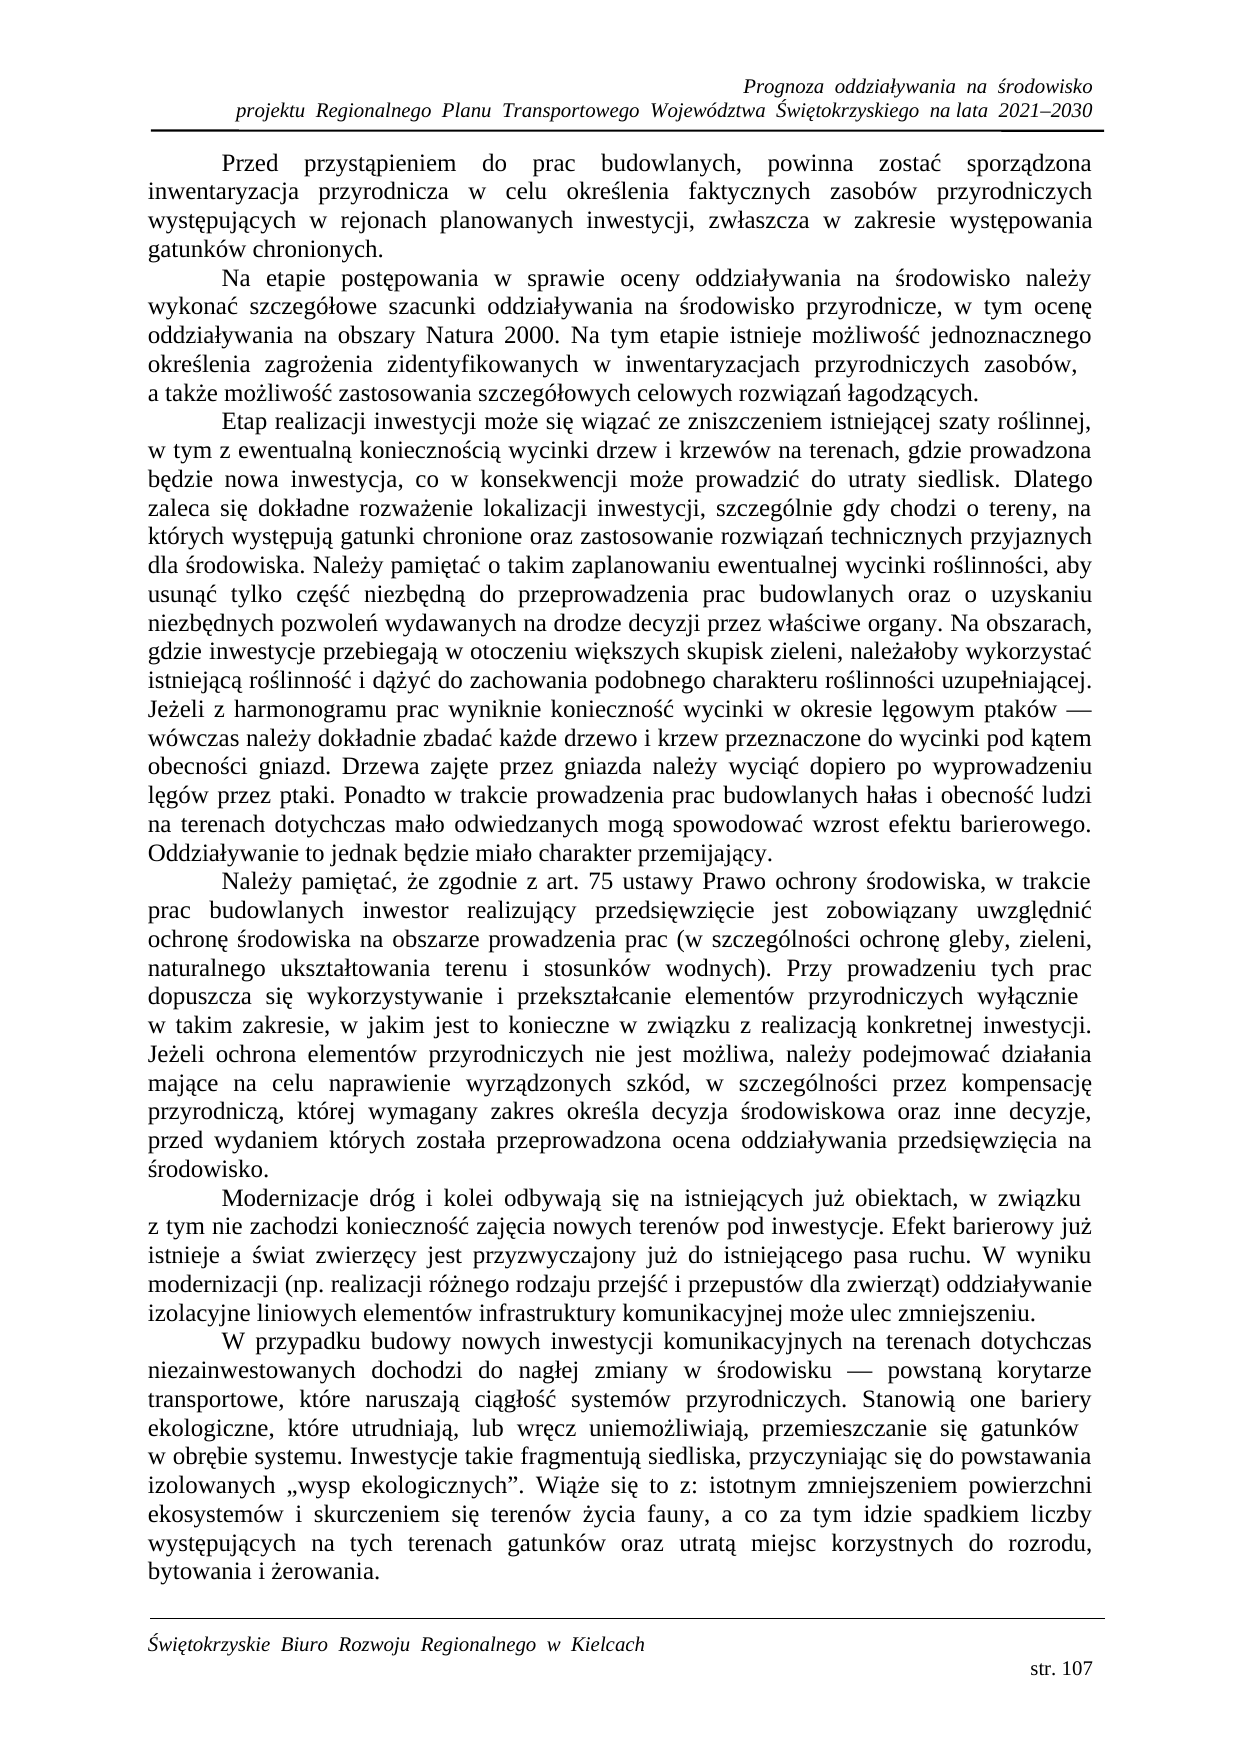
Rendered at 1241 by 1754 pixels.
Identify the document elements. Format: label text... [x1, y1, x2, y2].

text W przypadku budowy nowych inwestycji komunikacyjnych na terenach dotychczas niezainwestowanych dochodzi do nagłej zmiany w środowisku — powstaną korytarze transportowe, które naruszają ciągłość systemów przyrodniczych. Stanowią one bariery ekologiczne, które utrudniają, lub wręcz uniemożliwiają, przemieszczanie się gatunków w obrębie systemu. Inwestycje takie fragmentują siedliska, przyczyniając się do powstawania izolowanych „wysp ekologicznych”. Wiąże się to z: istotnym zmniejszeniem powierzchni ekosystemów i skurczeniem się terenów życia fauny, a co za tym idzie spadkiem liczby występujących na tych terenach gatunków oraz utratą miejsc korzystnych do rozrodu, bytowania i żerowania. [148, 1326, 1093, 1585]
text Przed przystąpieniem do prac budowlanych, powinna zostać sporządzona inwentaryzacja przyrodnicza w celu określenia faktycznych zasobów przyrodniczych występujących w rejonach planowanych inwestycji, zwłaszcza w zakresie występowania gatunków chronionych. [148, 148, 1093, 263]
text Należy pamiętać, że zgodnie z art. 75 ustawy Prawo ochrony środowiska, w trakcie prac budowlanych inwestor realizujący przedsięwzięcie jest zobowiązany uwzględnić ochronę środowiska na obszarze prowadzenia prac (w szczególności ochronę gleby, zieleni, naturalnego ukształtowania terenu i stosunków wodnych). Przy prowadzeniu tych prac dopuszcza się wykorzystywanie i przekształcanie elementów przyrodniczych wyłącznie w takim zakresie, w jakim jest to konieczne w związku z realizacją konkretnej inwestycji. Jeżeli ochrona elementów przyrodniczych nie jest możliwa, należy podejmować działania mające na celu naprawienie wyrządzonych szkód, w szczególności przez kompensację przyrodniczą, której wymagany zakres określa decyzja środowiskowa oraz inne decyzje, przed wydaniem których została przeprowadzona ocena oddziaływania przedsięwzięcia na środowisko. [148, 866, 1093, 1183]
text Modernizacje dróg i kolei odbywają się na istniejących już obiektach, w związku z tym nie zachodzi konieczność zajęcia nowych terenów pod inwestycje. Efekt barierowy już istnieje a świat zwierzęcy jest przyzwyczajony już do istniejącego pasa ruchu. W wyniku modernizacji (np. realizacji różnego rodzaju przejść i przepustów dla zwierząt) oddziaływanie izolacyjne liniowych elementów infrastruktury komunikacyjnej może ulec zmniejszeniu. [148, 1183, 1093, 1326]
text Na etapie postępowania w sprawie oceny oddziaływania na środowisko należy wykonać szczegółowe szacunki oddziaływania na środowisko przyrodnicze, w tym ocenę oddziaływania na obszary Natura 2000. Na tym etapie istnieje możliwość jednoznacznego określenia zagrożenia zidentyfikowanych w inwentaryzacjach przyrodniczych zasobów, a także możliwość zastosowania szczegółowych celowych rozwiązań łagodzących. [148, 263, 1093, 406]
text Etap realizacji inwestycji może się wiązać ze zniszczeniem istniejącej szaty roślinnej, w tym z ewentualną koniecznością wycinki drzew i krzewów na terenach, gdzie prowadzona będzie nowa inwestycja, co w konsekwencji może prowadzić do utraty siedlisk. Dlatego zaleca się dokładne rozważenie lokalizacji inwestycji, szczególnie gdy chodzi o tereny, na których występują gatunki chronione oraz zastosowanie rozwiązań technicznych przyjaznych dla środowiska. Należy pamiętać o takim zaplanowaniu ewentualnej wycinki roślinności, aby usunąć tylko część niezbędną do przeprowadzenia prac budowlanych oraz o uzyskaniu niezbędnych pozwoleń wydawanych na drodze decyzji przez właściwe organy. Na obszarach, gdzie inwestycje przebiegają w otoczeniu większych skupisk zieleni, należałoby wykorzystać istniejącą roślinność i dążyć do zachowania podobnego charakteru roślinności uzupełniającej. Jeżeli z harmonogramu prac wyniknie konieczność wycinki w okresie lęgowym ptaków — wówczas należy dokładnie zbadać każde drzewo i krzew przeznaczone do wycinki pod kątem obecności gniazd. Drzewa zajęte przez gniazda należy wyciąć dopiero po wyprowadzeniu lęgów przez ptaki. Ponadto w trakcie prowadzenia prac budowlanych hałas i obecność ludzi na terenach dotychczas mało odwiedzanych mogą spowodować wzrost efektu barierowego. Oddziaływanie to jednak będzie miało charakter przemijający. [148, 406, 1093, 866]
